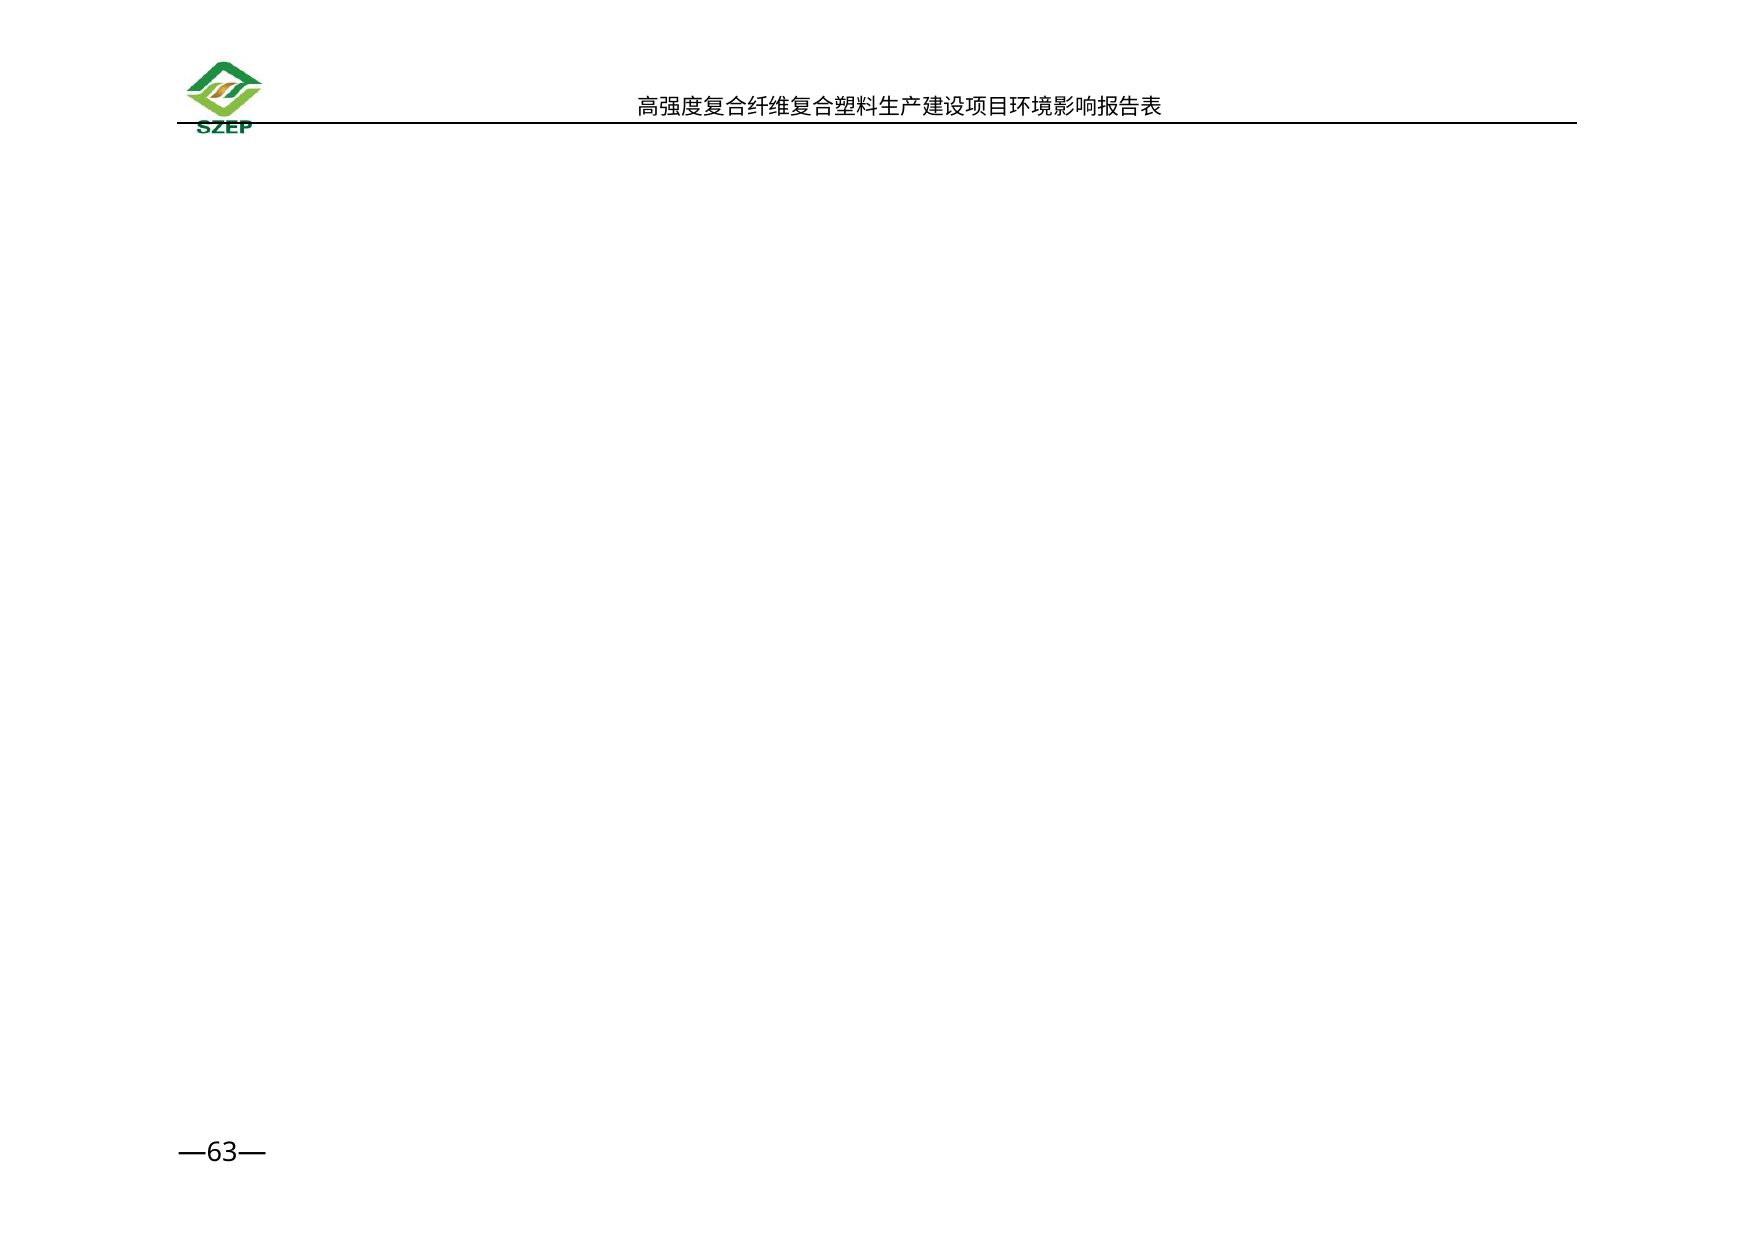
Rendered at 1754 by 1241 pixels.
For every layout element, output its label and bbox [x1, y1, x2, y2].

picture [184, 124, 265, 136]
picture [184, 59, 265, 122]
